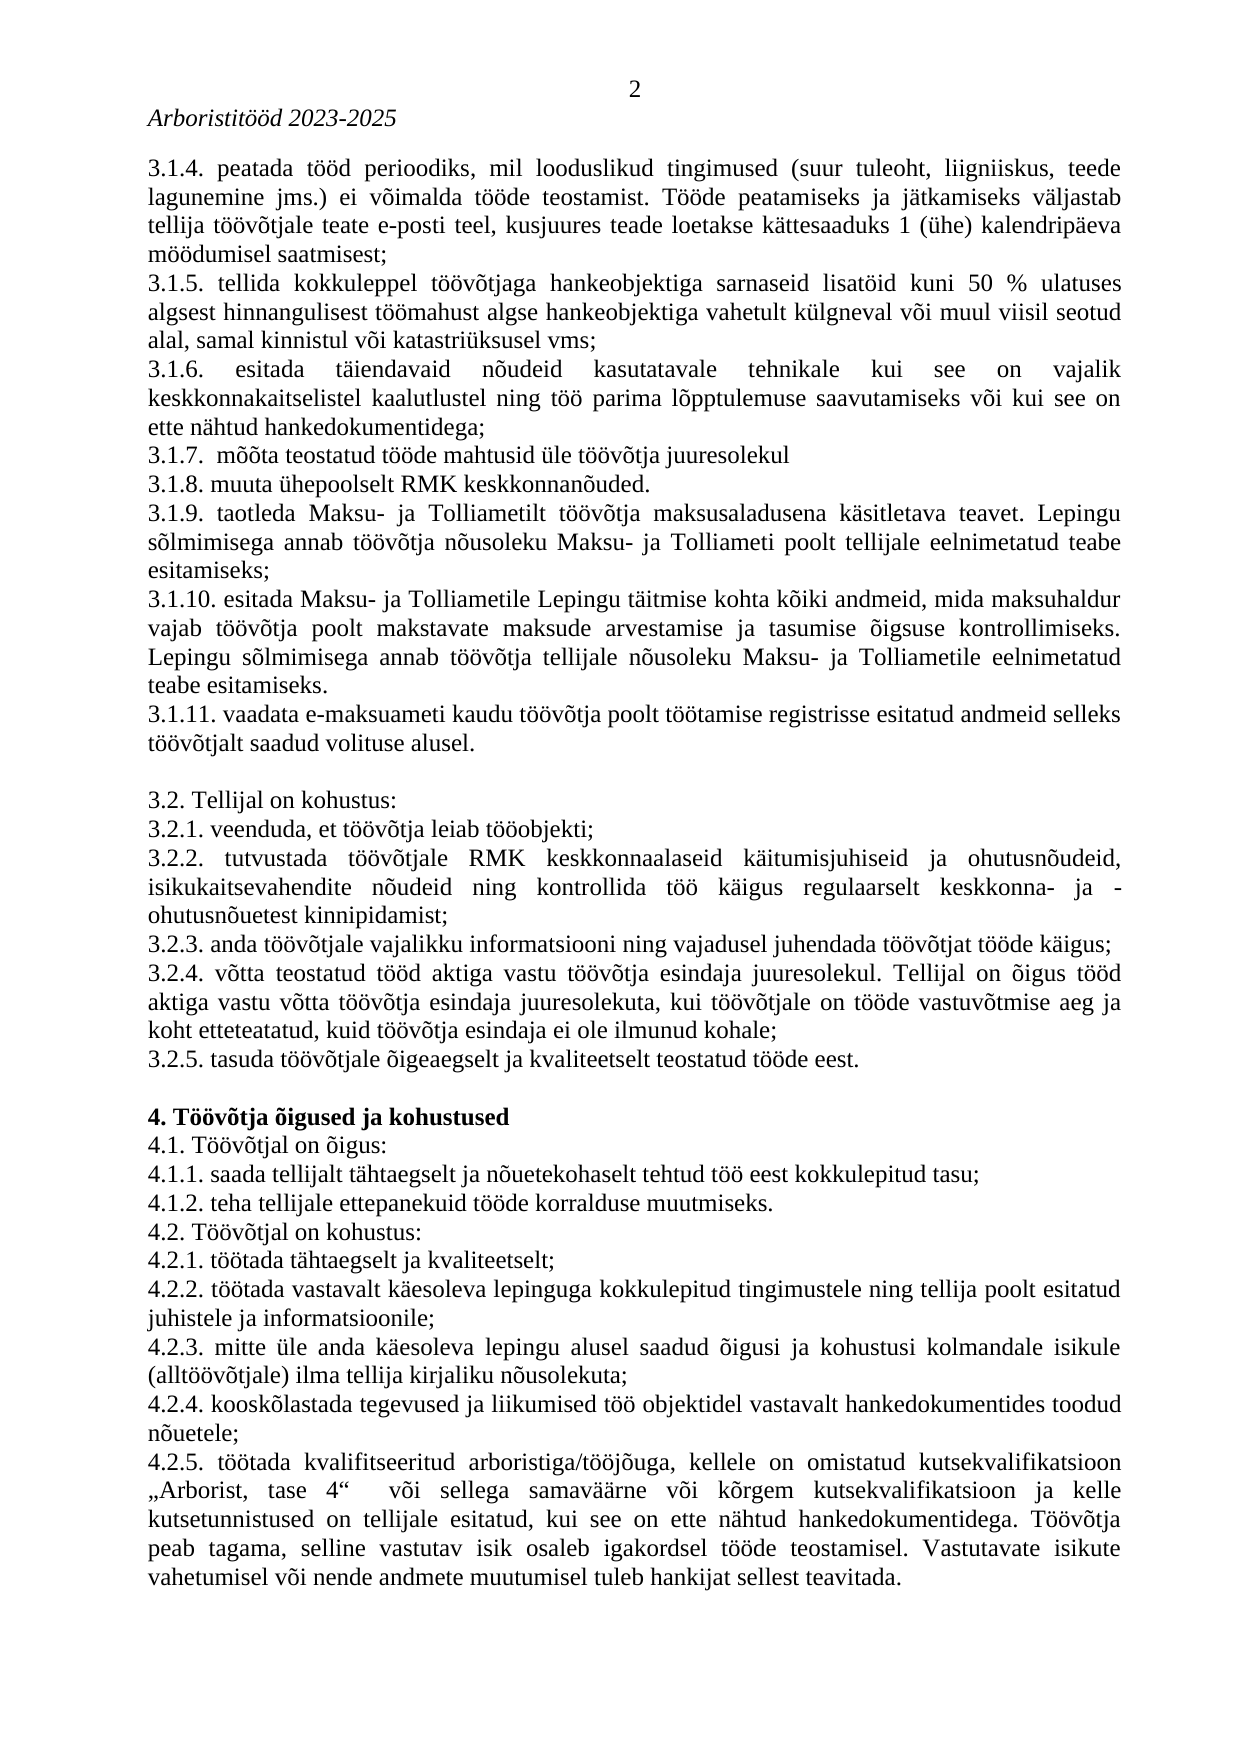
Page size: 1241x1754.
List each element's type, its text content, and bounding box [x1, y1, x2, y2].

text 3.2. Tellijal on kohustus: [148, 785, 1122, 814]
text 4.2.5. töötada kvalifitseeritud arboristiga/tööjõuga, kellele on omistatud kutsekvalifikatsioon „Arborist, tase 4“ või sellega samaväärne või kõrgem kutsekvalifikatsioon ja kelle kutsetunnistused on tellijale esitatud, kui see on ette nähtud hankedokumentidega. Töövõtja peab tagama, selline vastutav isik osaleb igakordsel tööde teostamisel. Vastutavate isikute vahetumisel või nende andmete muutumisel tuleb hankijat sellest teavitada. [148, 1447, 1122, 1590]
text 3.1.10. esitada Maksu- ja Tolliametile Lepingu täitmise kohta kõiki andmeid, mida maksuhaldur vajab töövõtja poolt makstavate maksude arvestamise ja tasumise õigsuse kontrollimiseks. Lepingu sõlmimisega annab töövõtja tellijale nõusoleku Maksu- ja Tolliametile eelnimetatud teabe esitamiseks. [148, 584, 1122, 699]
text 3.2.3. anda töövõtjale vajalikku informatsiooni ning vajadusel juhendada töövõtjat tööde käigus; [148, 929, 1122, 958]
text 4. Töövõtja õigused ja kohustused [148, 1102, 1122, 1130]
text 4.1. Töövõtjal on õigus: [148, 1130, 1122, 1159]
text 4.2. Töövõtjal on kohustus: [148, 1217, 1122, 1245]
text 4.2.2. töötada vastavalt käesoleva lepinguga kokkulepitud tingimustele ning tellija poolt esitatud juhistele ja informatsioonile; [148, 1274, 1122, 1332]
text 3.1.6. esitada täiendavaid nõudeid kasutatavale tehnikale kui see on vajalik keskkonnakaitselistel kaalutlustel ning töö parima lõpptulemuse saavutamiseks või kui see on ette nähtud hankedokumentidega; [148, 354, 1122, 440]
text 4.2.3. mitte üle anda käesoleva lepingu alusel saadud õigusi ja kohustusi kolmandale isikule (alltöövõtjale) ilma tellija kirjaliku nõusolekuta; [148, 1332, 1122, 1389]
text 4.1.1. saada tellijalt tähtaegselt ja nõuetekohaselt tehtud töö eest kokkulepitud tasu; [148, 1159, 1122, 1188]
list 4.2.4. kooskõlastada tegevused ja liikumised töö objektidel vastavalt hankedokumentides toodud nõuetele; [148, 1389, 1122, 1447]
text 3.1.5. tellida kokkuleppel töövõtjaga hankeobjektiga sarnaseid lisatöid kuni 50 % ulatuses algsest hinnangulisest töömahust algse hankeobjektiga vahetult külgneval või muul viisil seotud alal, samal kinnistul või katastriüksusel vms; [148, 268, 1122, 354]
text 4.2.1. töötada tähtaegselt ja kvaliteetselt; [148, 1245, 1122, 1274]
text 3.2.5. tasuda töövõtjale õigeaegselt ja kvaliteetselt teostatud tööde eest. [148, 1044, 1122, 1073]
text 3.1.9. taotleda Maksu- ja Tolliametilt töövõtja maksusaladusena käsitletava teavet. Lepingu sõlmimisega annab töövõtja nõusoleku Maksu- ja Tolliameti poolt tellijale eelnimetatud teabe esitamiseks; [148, 498, 1122, 584]
text 3.1.8. muuta ühepoolselt RMK keskkonnanõuded. [148, 469, 1122, 498]
text 3.1.7. mõõta teostatud tööde mahtusid üle töövõtja juuresolekul [148, 440, 1122, 469]
text 3.2.4. võtta teostatud tööd aktiga vastu töövõtja esindaja juuresolekul. Tellijal on õigus tööd aktiga vastu võtta töövõtja esindaja juuresolekuta, kui töövõtjale on tööde vastuvõtmise aeg ja koht etteteatatud, kuid töövõtja esindaja ei ole ilmunud kohale; [148, 958, 1122, 1044]
text 3.1.4. peatada tööd perioodiks, mil looduslikud tingimused (suur tuleoht, liigniiskus, teede lagunemine jms.) ei võimalda tööde teostamist. Tööde peatamiseks ja jätkamiseks väljastab tellija töövõtjale teate e-posti teel, kusjuures teade loetakse kättesaaduks 1 (ühe) kalendripäeva möödumisel saatmisest; [148, 153, 1122, 268]
text 4.1.2. teha tellijale ettepanekuid tööde korralduse muutmiseks. [148, 1188, 1122, 1217]
text 3.2.2. tutvustada töövõtjale RMK keskkonnaalaseid käitumisjuhiseid ja ohutusnõudeid, isikukaitsevahendite nõudeid ning kontrollida töö käigus regulaarselt keskkonna- ja ohutusnõuetest kinnipidamist; [148, 843, 1122, 929]
text 3.2.1. veenduda, et töövõtja leiab tööobjekti; [148, 814, 1122, 843]
text 3.1.11. vaadata e-maksuameti kaudu töövõtja poolt töötamise registrisse esitatud andmeid selleks töövõtjalt saadud volituse alusel. [148, 699, 1122, 757]
